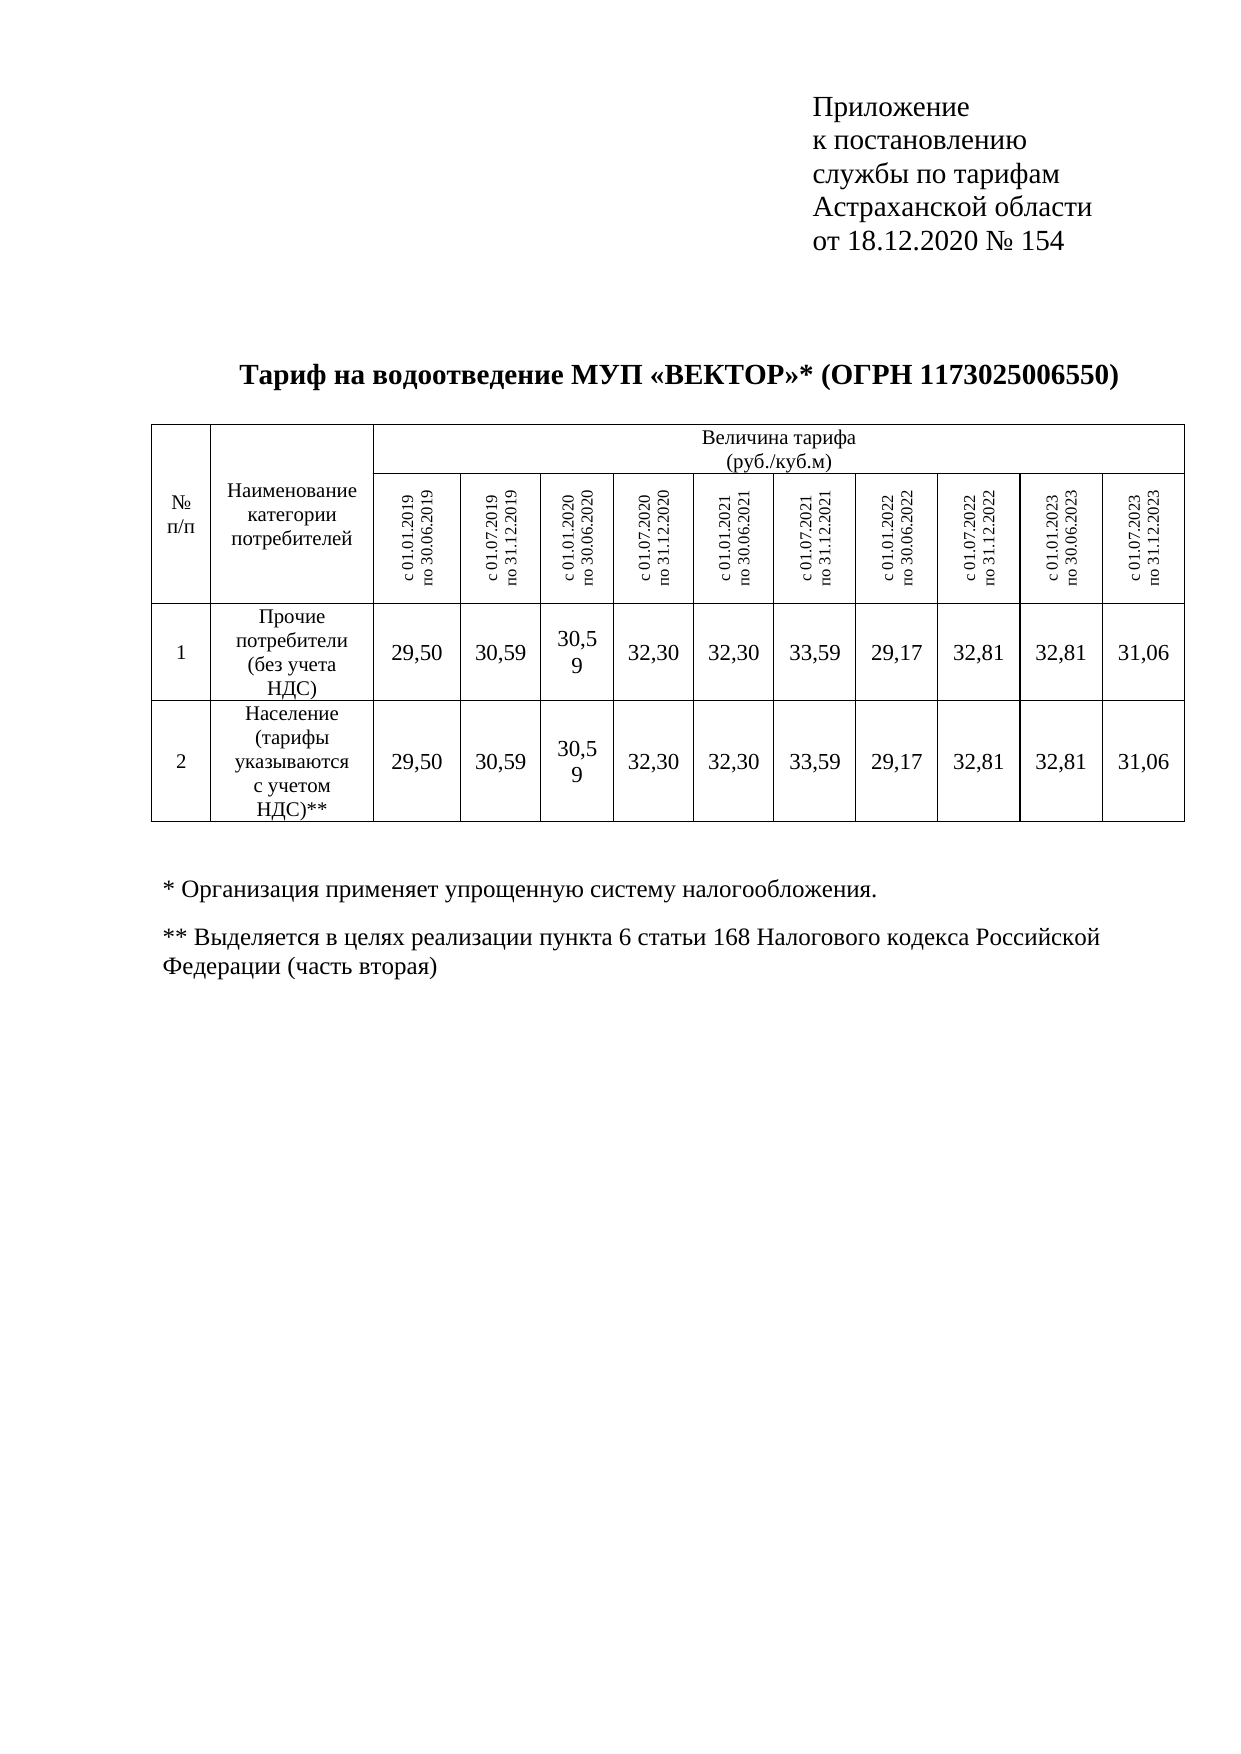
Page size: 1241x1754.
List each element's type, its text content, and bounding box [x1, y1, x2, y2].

table_header Величина тарифа (руб./куб.м) [374, 425, 1184, 473]
table_cell 2 [152, 701, 210, 821]
table_cell 29,17 [856, 701, 937, 821]
table_cell с 01.01.2023 по 30.06.2023 [1021, 474, 1102, 603]
table_cell 1 [152, 604, 210, 700]
table_cell 33,59 [774, 604, 855, 700]
table_cell 33,59 [774, 701, 855, 821]
text * Организация применяет упрощенную систему налогообложения. [162, 874, 1196, 903]
table_cell 32,81 [938, 701, 1019, 821]
text ** Выделяется в целях реализации пункта 6 статьи 168 Налогового кодекса Российской Федерации (часть вторая) [162, 922, 1196, 979]
table_cell с 01.01.2020 по 30.06.2020 [541, 474, 613, 603]
table_cell с 01.01.2021 по 30.06.2021 [694, 474, 773, 603]
text от 18.12.2020 № 154 [768, 223, 1196, 256]
table_cell 32,30 [614, 701, 693, 821]
table_cell с 01.07.2022 по 31.12.2022 [938, 474, 1019, 603]
text к постановлению [768, 122, 1196, 156]
table_cell 32,81 [1021, 701, 1102, 821]
table_cell с 01.01.2022 по 30.06.2022 [856, 474, 937, 603]
text службы по тарифам [768, 156, 1196, 189]
table_cell 32,30 [614, 604, 693, 700]
table_cell 30,59 [461, 701, 540, 821]
table_cell Население (тарифы указываются с учетом НДС)** [211, 701, 373, 821]
table_cell 32,81 [938, 604, 1019, 700]
table_cell 29,17 [856, 604, 937, 700]
table_cell 31,06 [1103, 701, 1184, 821]
table_header Наименование категории потребителей [211, 425, 373, 603]
table_header № п/п [152, 425, 210, 603]
table_cell 30,59 [541, 701, 613, 821]
table_cell с 01.07.2021 по 31.12.2021 [774, 474, 855, 603]
table_cell 30,59 [461, 604, 540, 700]
table_cell Прочие потребители (без учета НДС) [211, 604, 373, 700]
table_cell 32,30 [694, 701, 773, 821]
table_cell с 01.07.2019 по 31.12.2019 [461, 474, 540, 603]
table_cell с 01.07.2023 по 31.12.2023 [1103, 474, 1184, 603]
table_cell 32,81 [1021, 604, 1102, 700]
table_cell 30,59 [541, 604, 613, 700]
table_cell 32,30 [694, 604, 773, 700]
table_cell 31,06 [1103, 604, 1184, 700]
table_cell с 01.01.2019 по 30.06.2019 [374, 474, 460, 603]
text Приложение [768, 89, 1167, 122]
table_cell 29,50 [374, 604, 460, 700]
table_cell с 01.07.2020 по 31.12.2020 [614, 474, 693, 603]
text Астраханской области [768, 189, 1196, 223]
table_cell 29,50 [374, 701, 460, 821]
text Тариф на водоотведение МУП «ВЕКТОР»* (ОГРН 1173025006550) [162, 357, 1196, 391]
